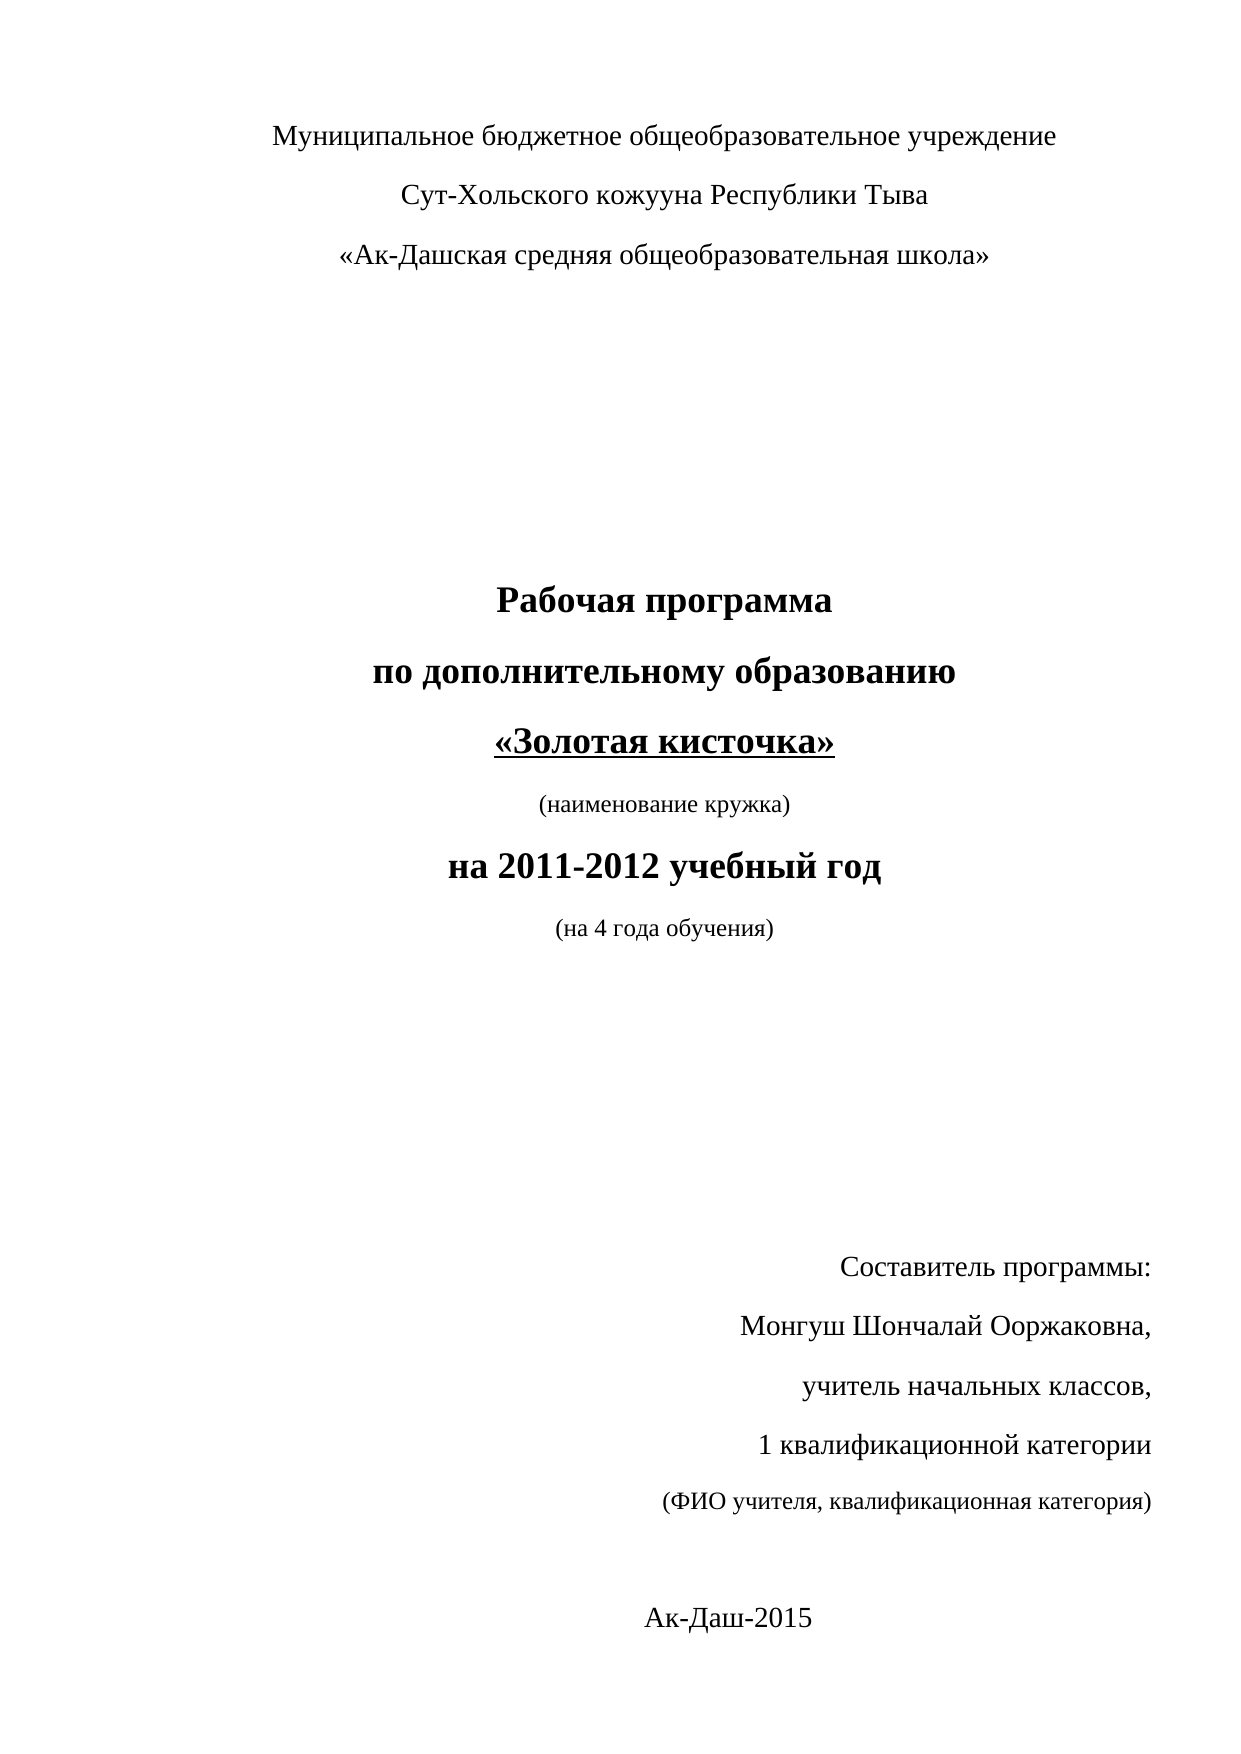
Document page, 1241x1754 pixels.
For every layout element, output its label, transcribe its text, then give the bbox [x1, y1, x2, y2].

text Рабочая программа [177, 578, 1152, 621]
text «Золотая кисточка» [177, 719, 1152, 762]
text Составитель программы: [177, 1249, 1152, 1282]
text Ак-Даш-2015 [177, 1600, 1152, 1633]
text по дополнительному образованию [177, 648, 1152, 691]
text Муниципальное бюджетное общеобразовательное учреждение [177, 118, 1152, 152]
text учитель начальных классов, [177, 1368, 1152, 1401]
text Сут-Хольского кожууна Республики Тыва [177, 177, 1152, 211]
text (наименование кружка) [177, 789, 1152, 818]
text «Ак-Дашская средняя общеобразовательная школа» [177, 237, 1152, 270]
text на 2011-2012 учебный год [177, 843, 1152, 886]
text (ФИО учителя, квалификационная категория) [177, 1486, 1152, 1515]
text (на 4 года обучения) [177, 913, 1152, 942]
text 1 квалификационной категории [177, 1427, 1152, 1461]
text Монгуш Шончалай Ооржаковна, [177, 1308, 1152, 1342]
